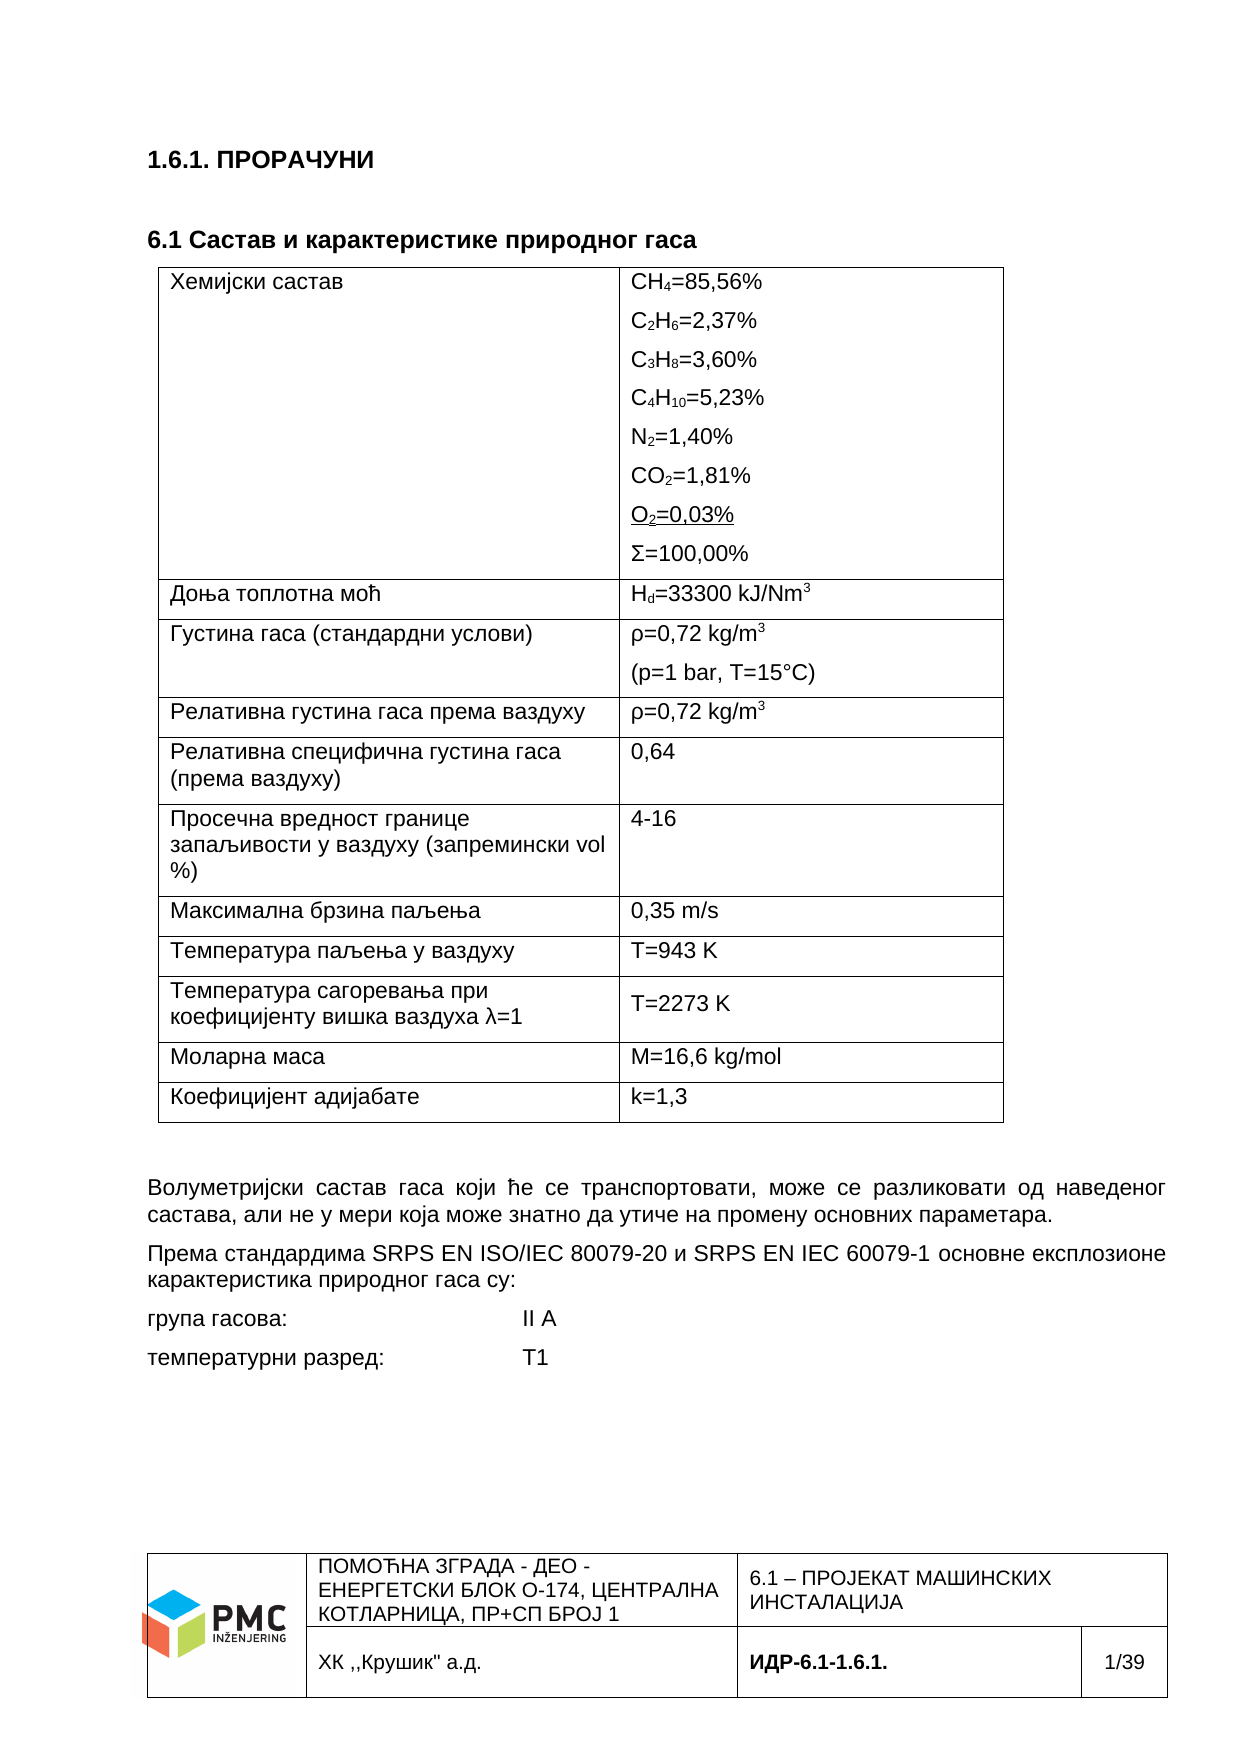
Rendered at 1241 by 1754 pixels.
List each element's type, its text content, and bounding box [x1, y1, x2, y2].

table_cell k=1,3 [620, 1083, 1003, 1122]
table_cell ρ=0,72 kg/m3 (p=1 bar, T=15°C) [620, 620, 1003, 697]
text Према стандардима SRPS EN ISO/IEC 80079-20 и SRPS EN IEC 60079-1 основне експлозионе карактеристика природног гаса су: [147, 1239, 1166, 1292]
table_cell 4-16 [620, 805, 1003, 896]
table_cell Моларна маса [159, 1043, 619, 1082]
table_cell 0,35 m/s [620, 897, 1003, 936]
table_cell T=2273 K [620, 977, 1003, 1042]
table_cell Температура паљења у ваздуху [159, 937, 619, 976]
text 1.6.1. ПРОРАЧУНИ [147, 145, 1166, 174]
table_cell T=943 K [620, 937, 1003, 976]
text група гасова: II A [147, 1305, 1166, 1331]
picture [148, 1554, 297, 1697]
table_cell 0,64 [620, 738, 1003, 803]
table_cell Релативна специфична густина гаса (према ваздуху) [159, 738, 619, 803]
table_cell Густина гаса (стандардни услови) [159, 620, 619, 697]
table_header CH4=85,56% C2H6=2,37% C3H8=3,60% C4H10=5,23% N2=1,40% CO2=1,81% O2=0,03% Σ=100,00% [620, 268, 1003, 579]
table_cell Температура сагоревања при коефицијенту вишка ваздуха λ=1 [159, 977, 619, 1042]
table_cell Hd=33300 kJ/Nm3 [620, 580, 1003, 618]
table_cell Релативна густина гаса према ваздуху [159, 698, 619, 737]
table_header Хемијски састав [159, 268, 619, 579]
table_cell Максимална брзина паљења [159, 897, 619, 936]
picture [130, 1552, 297, 1700]
table_cell Коефицијент адијабате [159, 1083, 619, 1122]
text 6.1 Састав и карактеристике природног гаса [147, 226, 1166, 254]
table_cell М=16,6 kg/mol [620, 1043, 1003, 1082]
table_cell Просечна вредност границе запаљивости у ваздуху (запремински vol%) [159, 805, 619, 896]
text Волуметријски састав гаса који ће се транспортовати, може се разликовати од наведеног састава, али не у мери која може знатно да утиче на промену основних параметара. [147, 1174, 1166, 1227]
table_cell Доња топлотна моћ [159, 580, 619, 618]
text температурни разред: Т1 [147, 1343, 1166, 1370]
table_cell ρ=0,72 kg/m3 [620, 698, 1003, 737]
